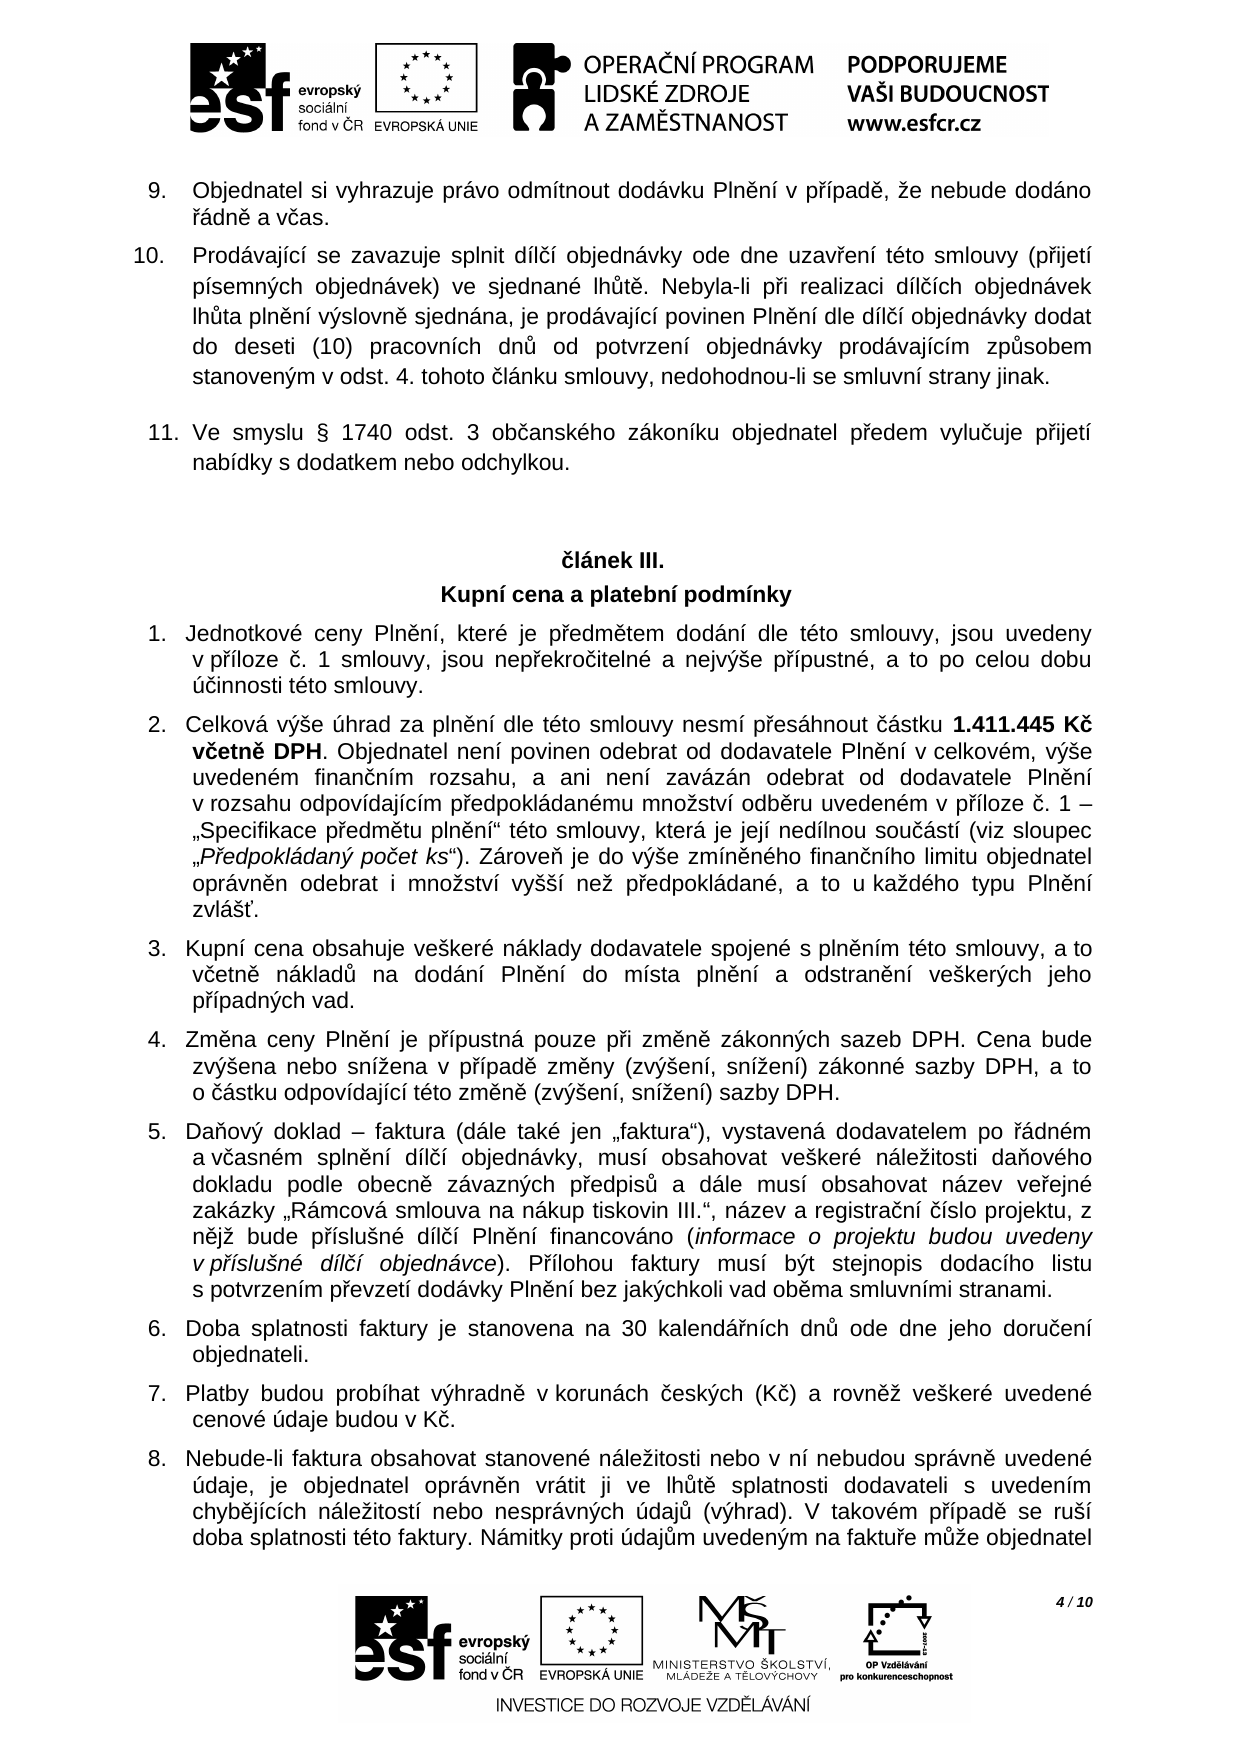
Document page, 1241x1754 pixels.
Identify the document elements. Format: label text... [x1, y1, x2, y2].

list Jednotkové ceny Plnění, které je předmětem dodání dle této smlouvy, jsou uvedeny v příloze č. 1 smlouvy, jsou nepřekročitelné a nejvýše přípustné, a to po celou dobu účinnosti této smlouvy. [148, 620, 1092, 699]
list Ve smyslu § 1740 odst. 3 občanského zákoníku objednatel předem vylučuje přijetí nabídky s dodatkem nebo odchylkou. [148, 418, 1092, 475]
list Objednatel si vyhrazuje právo odmítnout dodávku Plnění v případě, že nebude dodáno řádně a včas. [148, 177, 1092, 230]
list Doba splatnosti faktury je stanovena na 30 kalendářních dnů ode dne jeho doručení objednateli. [148, 1315, 1092, 1367]
list Prodávající se zavazuje splnit dílčí objednávky ode dne uzavření této smlouvy (přijetí písemných objednávek) ve sjednané lhůtě. Nebyla-li při realizaci dílčích objednávek lhůta plnění výslovně sjednána, je prodávající povinen Plnění dle dílčí objednávky dodat do deseti (10) pracovních dnů od potvrzení objednávky prodávajícím způsobem stanoveným v odst. 4. tohoto článku smlouvy, nedohodnou-li se smluvní strany jinak. [133, 242, 1092, 389]
list Daňový doklad – faktura (dále také jen „faktura“), vystavená dodavatelem po řádném a včasném splnění dílčí objednávky, musí obsahovat veškeré náležitosti daňového dokladu podle obecně závazných předpisů a dále musí obsahovat název veřejné zakázky „Rámcová smlouva na nákup tiskovin III.“, název a registrační číslo projektu, z nějž bude příslušné dílčí Plnění financováno (informace o projektu budou uvedeny v příslušné dílčí objednávce). Přílohou faktury musí být stejnopis dodacího listu s potvrzením převzetí dodávky Plnění bez jakýchkoli vad oběma smluvními stranami. [148, 1118, 1092, 1302]
list Změna ceny Plnění je přípustná pouze při změně zákonných sazeb DPH. Cena bude zvýšena nebo snížena v případě změny (zvýšení, snížení) zákonné sazby DPH, a to o částku odpovídající této změně (zvýšení, snížení) sazby DPH. [148, 1026, 1092, 1105]
picture [190, 43, 1049, 137]
text Kupní cena a platební podmínky [148, 581, 1084, 607]
list Celková výše úhrad za plnění dle této smlouvy nesmí přesáhnout částku 1.411.445 Kč včetně DPH. Objednatel není povinen odebrat od dodavatele Plnění v celkovém, výše uvedeném finančním rozsahu, a ani není zavázán odebrat od dodavatele Plnění v rozsahu odpovídajícím předpokládanému množství odběru uvedeném v příloze č. 1 – „Specifikace předmětu plnění“ této smlouvy, která je její nedílnou součástí (viz sloupec „Předpokládaný počet ks“). Zároveň je do výše zmíněného finančního limitu objednatel oprávněn odebrat i množství vyšší než předpokládané, a to u každého typu Plnění zvlášť. [148, 711, 1092, 922]
picture [337, 1584, 971, 1723]
list Kupní cena obsahuje veškeré náklady dodavatele spojené s plněním této smlouvy, a to včetně nákladů na dodání Plnění do místa plnění a odstranění veškerých jeho případných vad. [148, 935, 1092, 1014]
list Platby budou probíhat výhradně v korunách českých (Kč) a rovněž veškeré uvedené cenové údaje budou v Kč. [148, 1380, 1092, 1433]
